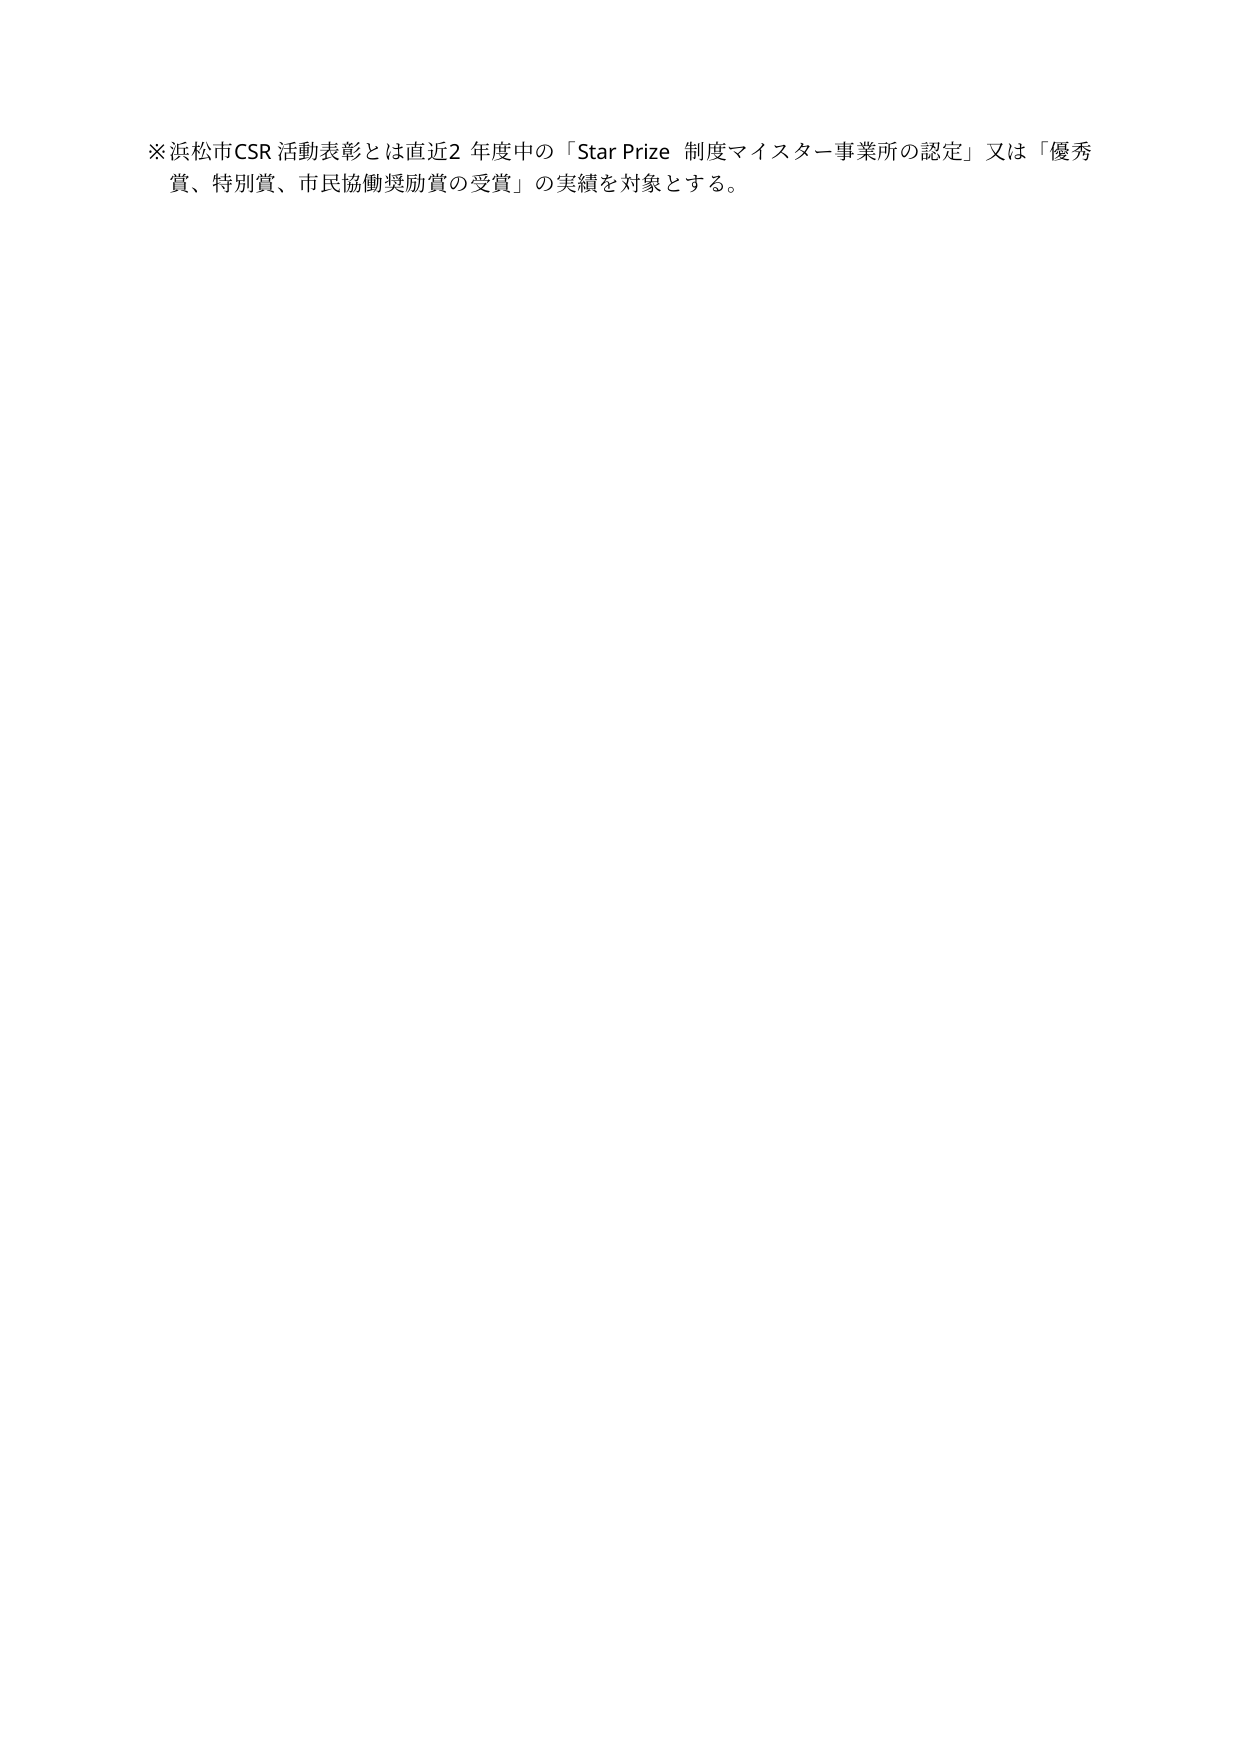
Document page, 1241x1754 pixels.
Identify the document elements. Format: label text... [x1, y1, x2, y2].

text ※浜松市CSR活動表彰とは直近2年度中の「Star Prize制度マイスター事業所の認定」又は「優秀賞、特別賞、市民協働奨励賞の受賞」の実績を対象とする。 [148, 134, 1092, 199]
